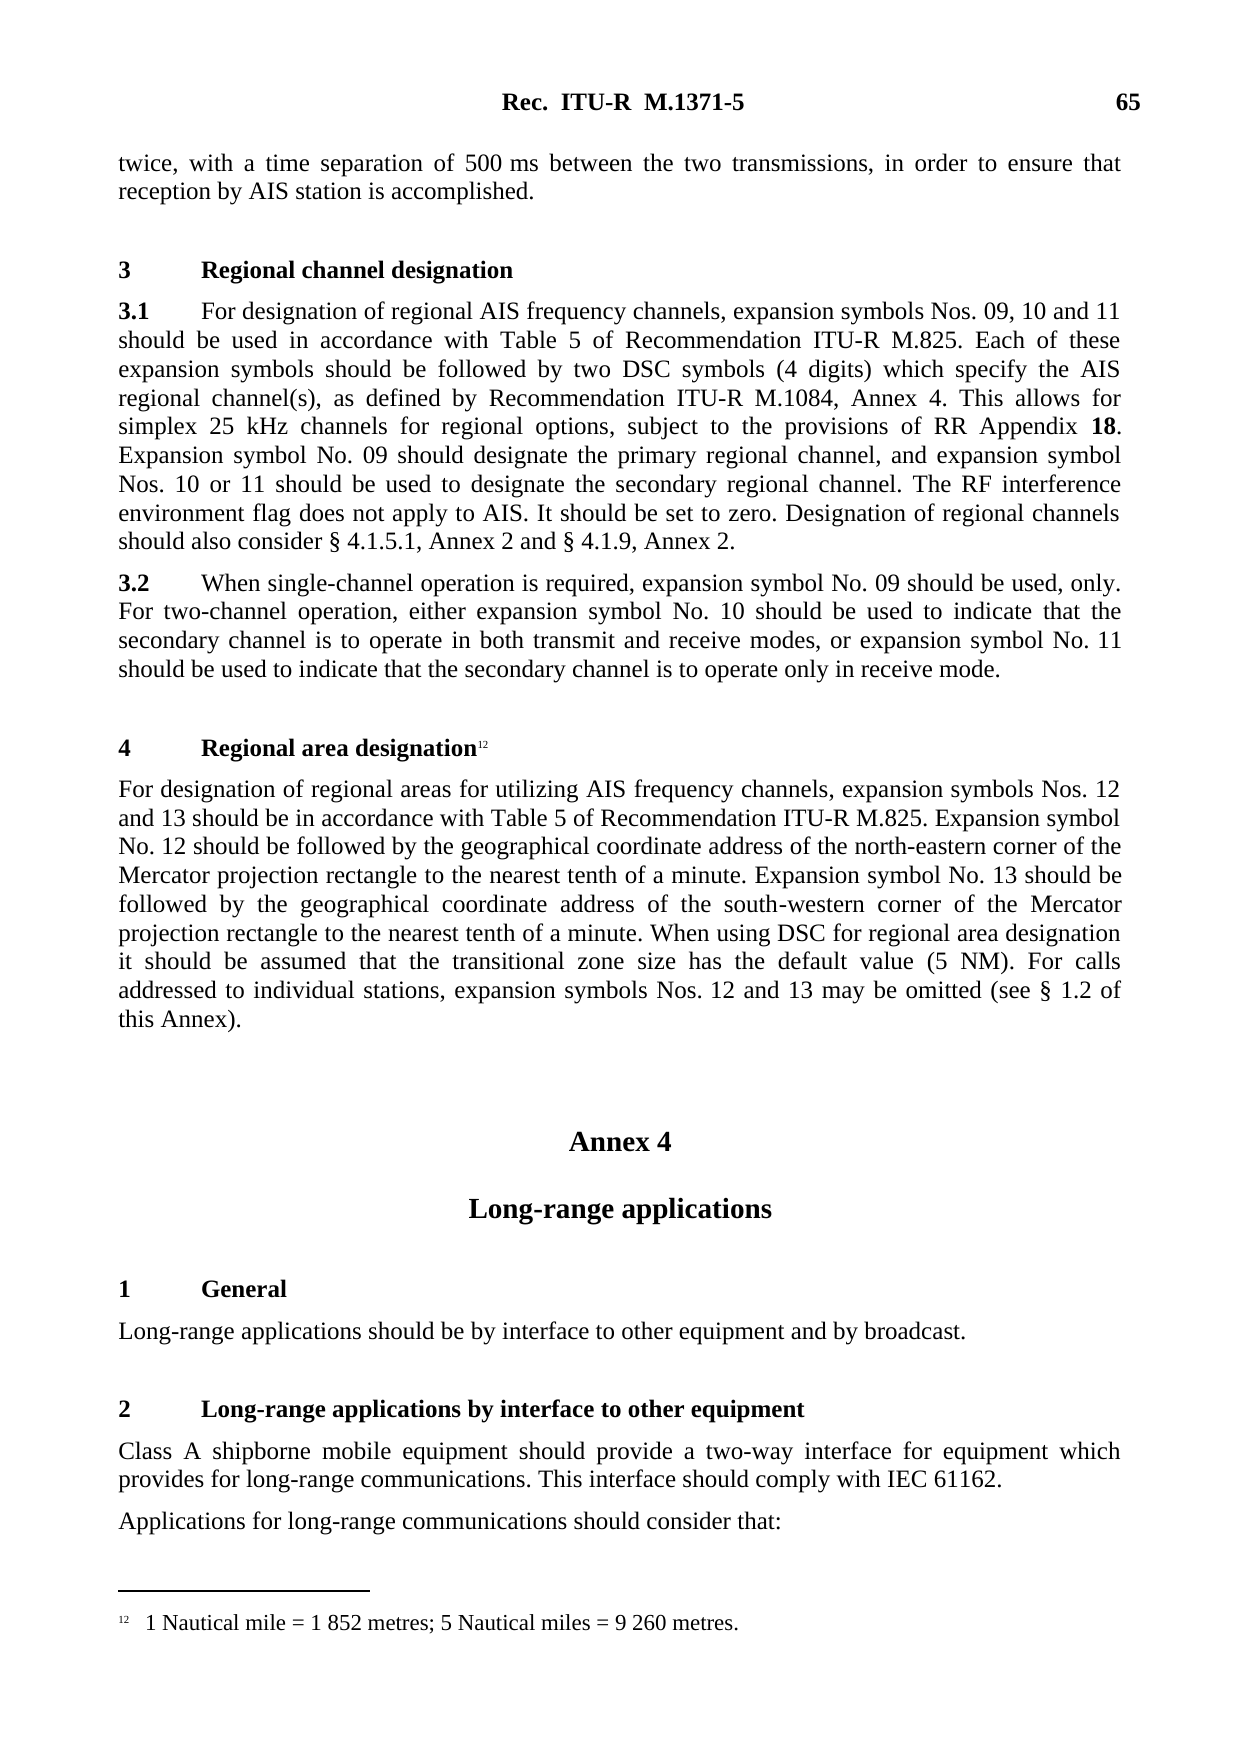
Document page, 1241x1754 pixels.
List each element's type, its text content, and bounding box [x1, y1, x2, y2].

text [118, 148, 1122, 205]
text Applications for long-range communications should consider that: [118, 1506, 1122, 1534]
text For designation of regional areas for utilizing AIS frequency channels, expansion symbols Nos. 12 and 13 should be in accordance with Table 5 of Recommendation ITU-R M.825. Expansion symbol No. 12 should be followed by the geographical coordinate address of the north-eastern corner of the Mercator projection rectangle to the nearest tenth of a minute. Expansion symbol No. 13 should be followed by the geographical coordinate address of the south-western corner of the Mercator projection rectangle to the nearest tenth of a minute. When using DSC for regional area designation it should be assumed that the transitional zone size has the default value (5 NM). For calls addressed to individual stations, expansion symbols Nos. 12 and 13 may be omitted (see § 1.2 of this Annex). [118, 774, 1122, 1033]
text 3.2 When single-channel operation is required, expansion symbol No. 09 should be used, only. For two-channel operation, either expansion symbol No. 10 should be used to indicate that the secondary channel is to operate in both transmit and receive modes, or expansion symbol No. 11 should be used to indicate that the secondary channel is to operate only in receive mode. [118, 568, 1122, 683]
subtitle 4 Regional area designation [118, 733, 1122, 761]
subtitle 2 Long-range applications by interface to other equipment [118, 1394, 1122, 1423]
subtitle 1 General [118, 1274, 1122, 1303]
text Long-range applications should be by interface to other equipment and by broadcast. [118, 1316, 1122, 1344]
text 3.1 For designation of regional AIS frequency channels, expansion symbols Nos. 09, 10 and 11 should be used in accordance with Table 5 of Recommendation ITU-R M.825. Each of these expansion symbols should be followed by two DSC symbols (4 digits) which specify the AIS regional channel(s), as defined by Recommendation ITU-R M.1084, Annex 4. This allows for simplex 25 kHz channels for regional options, subject to the provisions of RR Appendix 18. Expansion symbol No. 09 should designate the primary regional channel, and expansion symbol Nos. 10 or 11 should be used to designate the secondary regional channel. The RF interference environment flag does not apply to AIS. It should be set to zero. Designation of regional channels should also consider § 4.1.5.1, Annex 2 and § 4.1.9, Annex 2. [118, 296, 1122, 555]
subtitle 3 Regional channel designation [118, 255, 1122, 284]
text Class A shipborne mobile equipment should provide a two-way interface for equipment which provides for long-range communications. This interface should comply with IEC 61162. [118, 1436, 1122, 1493]
title Annex 4 Long-range applications [118, 1124, 1122, 1224]
